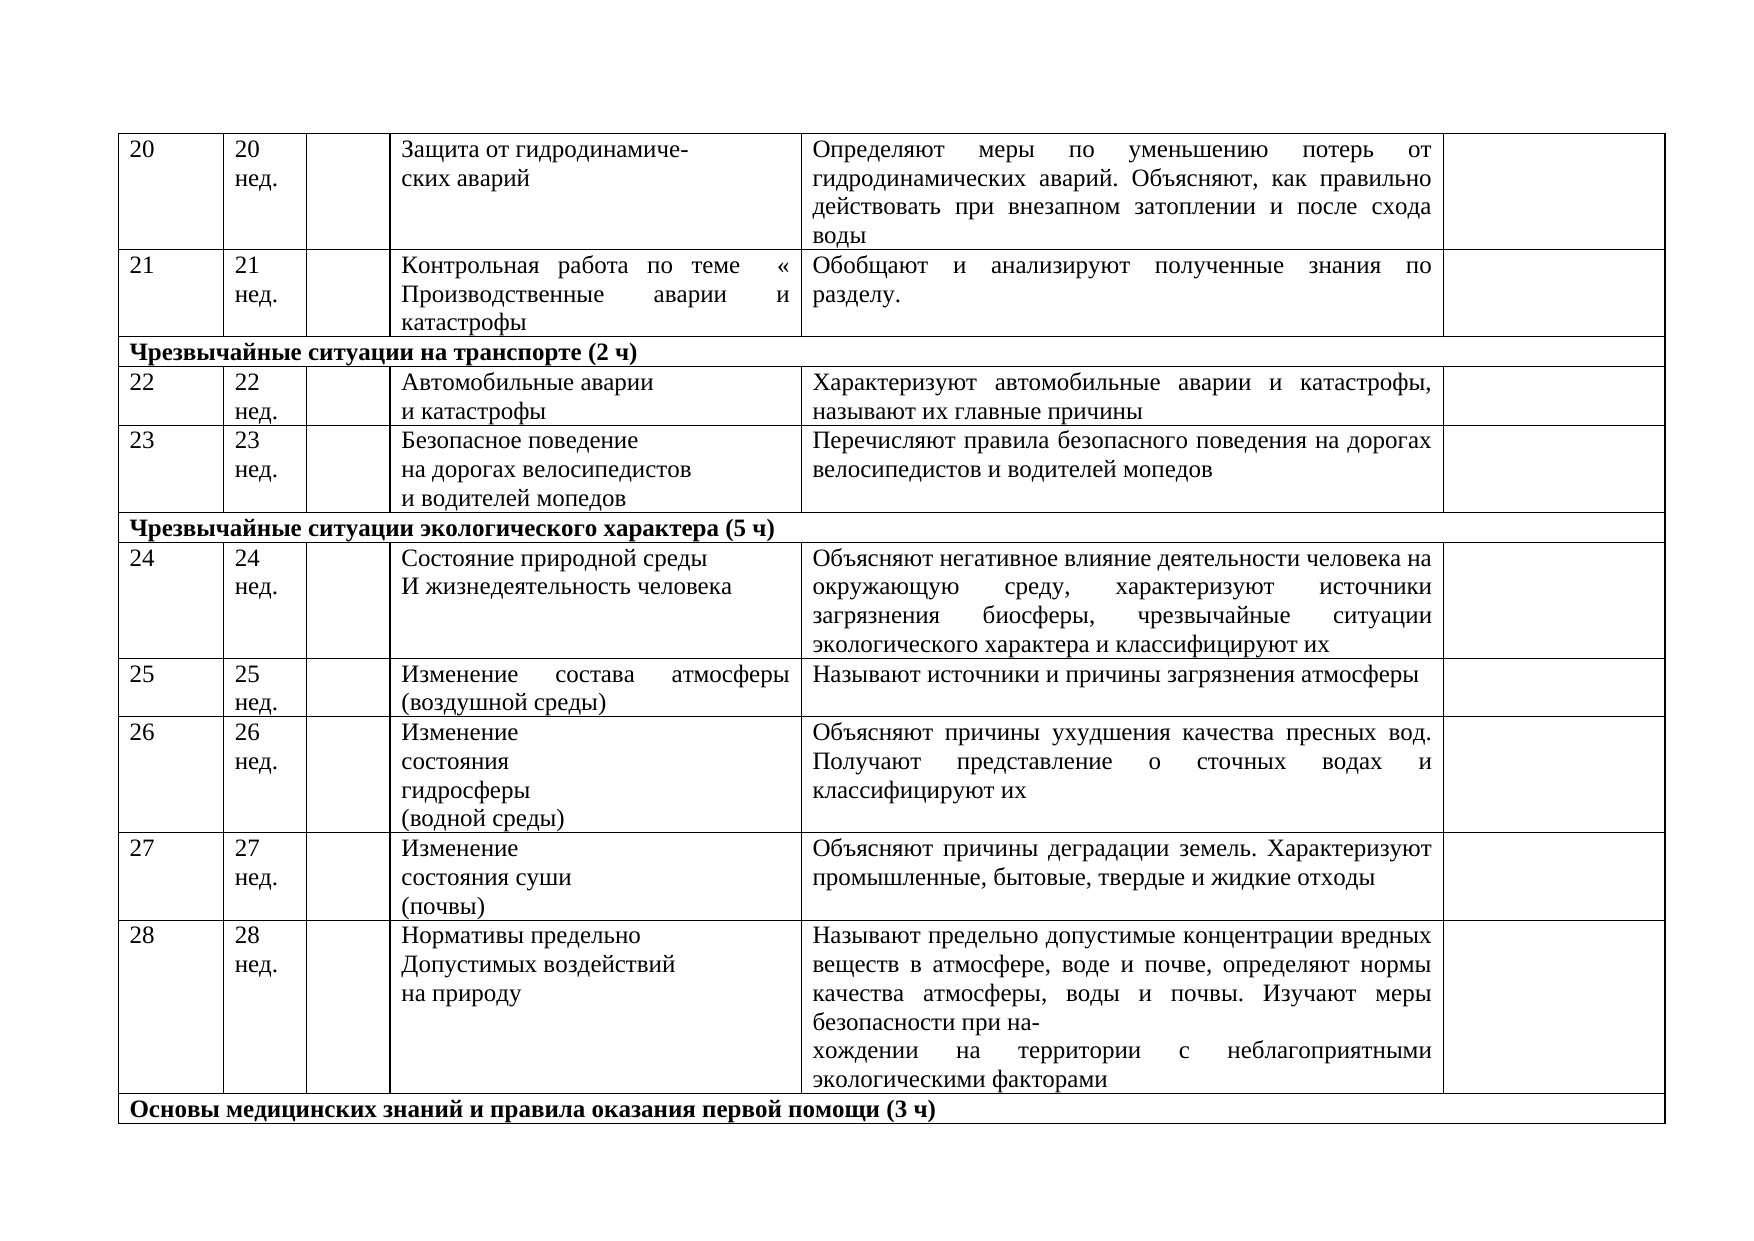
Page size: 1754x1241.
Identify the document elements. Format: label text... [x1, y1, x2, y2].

table_cell [307, 426, 389, 512]
table_cell 22 [119, 367, 223, 424]
table_cell 21 нед. [224, 250, 306, 336]
table_cell Чрезвычайные ситуации экологического характера (5 ч) [119, 513, 1664, 542]
table_cell 26 [119, 717, 223, 832]
table_cell Автомобильные аварии и катастрофы [391, 367, 801, 424]
table_cell 20 [119, 134, 223, 249]
table_cell [1444, 543, 1664, 658]
table_cell [307, 134, 389, 249]
table_cell [307, 543, 389, 658]
table_cell [307, 250, 389, 336]
table_cell Называют источники и причины загрязнения атмосферы [802, 659, 1443, 716]
table_cell Объясняют причины деградации земель. Характеризуют промышленные, бытовые, твердые и жидкие отходы [802, 833, 1443, 919]
table_cell 24 нед. [224, 543, 306, 658]
table_cell 23 нед. [224, 426, 306, 512]
table_cell Контрольная работа по теме « Производственные аварии и катастрофы [391, 250, 801, 336]
table_cell [307, 833, 389, 919]
table_cell [1444, 833, 1664, 919]
table_cell 21 [119, 250, 223, 336]
table_cell Изменение состояния суши (почвы) [391, 833, 801, 919]
table_cell [307, 921, 389, 1093]
table_cell 25 нед. [224, 659, 306, 716]
table_cell [307, 367, 389, 424]
table_cell Объясняют негативное влияние деятельности человека на окружающую среду, характеризуют источники загрязнения биосферы, чрезвычайные ситуации экологического характера и классифицируют их [802, 543, 1443, 658]
table_cell 28 [119, 921, 223, 1093]
table_cell Безопасное поведение на дорогах велосипедистов и водителей мопедов [391, 426, 801, 512]
table_cell 25 [119, 659, 223, 716]
table_cell 22 нед. [224, 367, 306, 424]
table_cell 27 [119, 833, 223, 919]
table_cell [1444, 250, 1664, 336]
table_cell [1444, 134, 1664, 249]
table_cell [1444, 426, 1664, 512]
table_cell 23 [119, 426, 223, 512]
table_cell Обобщают и анализируют полученные знания по разделу. [802, 250, 1443, 336]
table_cell [1444, 659, 1664, 716]
table_cell Нормативы предельно Допустимых воздействий на природу [391, 921, 801, 1093]
table_cell Объясняют причины ухудшения качества пресных вод. Получают представление о сточных водах и классифицируют их [802, 717, 1443, 832]
table_cell Называют предельно допустимые концентрации вредных веществ в атмосфере, воде и почве, определяют нормы качества атмосферы, воды и почвы. Изучают меры безопасности при на- хождении на территории с неблагоприятными экологическими факторами [802, 921, 1443, 1093]
table_cell Изменение состава атмосферы (воздушной среды) [391, 659, 801, 716]
table_cell 24 [119, 543, 223, 658]
table_cell 20 нед. [224, 134, 306, 249]
table_cell Характеризуют автомобильные аварии и катастрофы, называют их главные причины [802, 367, 1443, 424]
table_cell Определяют меры по уменьшению потерь от гидродинамических аварий. Объясняют, как правильно действовать при внезапном затоплении и после схода воды [802, 134, 1443, 249]
table_cell 26 нед. [224, 717, 306, 832]
table_cell [1444, 717, 1664, 832]
table_cell [1444, 921, 1664, 1093]
table_cell Состояние природной среды И жизнедеятельность человека [391, 543, 801, 658]
table_cell Основы медицинских знаний и правила оказания первой помощи (3 ч) [119, 1094, 1664, 1123]
table_cell Изменение состояния гидросферы (водной среды) [391, 717, 801, 832]
table_cell [307, 659, 389, 716]
table_cell 28 нед. [224, 921, 306, 1093]
table_cell [1444, 367, 1664, 424]
table_cell Перечисляют правила безопасного поведения на дорогах велосипедистов и водителей мопедов [802, 426, 1443, 512]
table_cell Чрезвычайные ситуации на транспорте (2 ч) [119, 337, 1664, 366]
table_cell 27 нед. [224, 833, 306, 919]
table_cell Защита от гидродинамиче- ских аварий [391, 134, 801, 249]
table_cell [307, 717, 389, 832]
